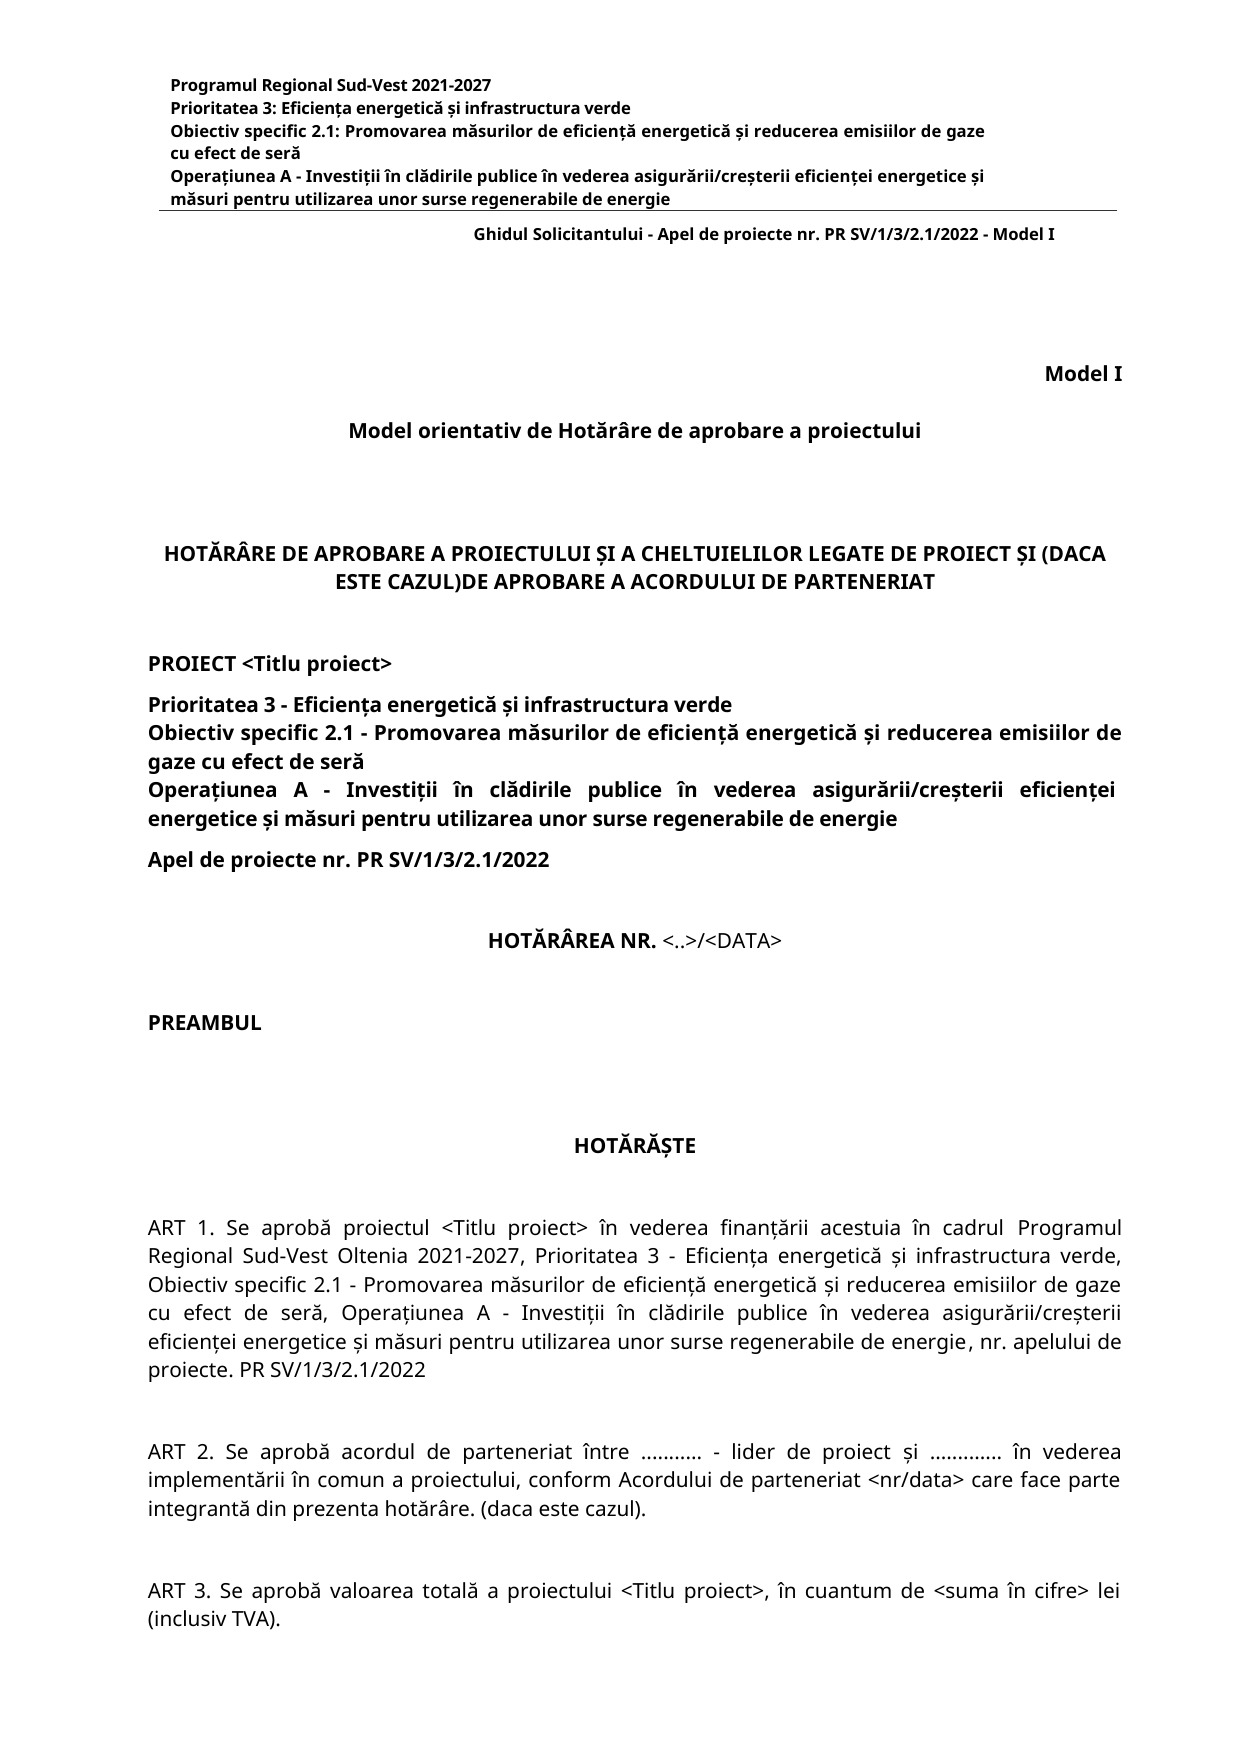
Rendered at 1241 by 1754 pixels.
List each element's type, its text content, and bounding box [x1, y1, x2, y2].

text HOTĂRĂȘTE [148, 1131, 1122, 1160]
text HOTĂRÂRE DE APROBARE A PROIECTULUI ȘI A CHELTUIELILOR LEGATE DE PROIECT ȘI (DACA ESTE CAZUL)DE APROBARE A ACORDULUI DE PARTENERIAT [148, 539, 1122, 596]
text ART 3. Se aprobă valoarea totală a proiectului <Titlu proiect>, în cuantum de <suma în cifre> lei (inclusiv TVA). [148, 1576, 1122, 1633]
text Obiectiv specific 2.1 - Promovarea măsurilor de eficiență energetică și reducerea emisiilor de gaze cu efect de seră [148, 718, 1122, 775]
text Apel de proiecte nr. PR SV/1/3/2.1/2022 [148, 845, 1122, 873]
text ART 2. Se aprobă acordul de parteneriat între ........... - lider de proiect şi ............. în vederea implementării în comun a proiectului, conform Acordului de parteneriat <nr/data> care face parte integrantă din prezenta hotărâre. (daca este cazul). [148, 1437, 1122, 1522]
text PREAMBUL [148, 1008, 1122, 1037]
text Prioritatea 3 - Eficienţa energetică și infrastructura verde [148, 690, 1116, 718]
text PROIECT <Titlu proiect> [148, 649, 1122, 677]
text ART 1. Se aprobă proiectul <Titlu proiect> în vederea finanțării acestuia în cadrul Programul Regional Sud-Vest Oltenia 2021-2027, Prioritatea 3 - Eficienţa energetică și infrastructura verde, Obiectiv specific 2.1 - Promovarea măsurilor de eficiență energetică și reducerea emisiilor de gaze cu efect de seră, Operaţiunea A - Investiții în clădirile publice în vederea asigurării/creșterii eficienței energetice și măsuri pentru utilizarea unor surse regenerabile de energie, nr. apelului de proiecte. PR SV/1/3/2.1/2022 [148, 1213, 1122, 1384]
list Model I [148, 359, 1122, 387]
text Operaţiunea A - Investiții în clădirile publice în vederea asigurării/creșterii eficienței energetice și măsuri pentru utilizarea unor surse regenerabile de energie [148, 775, 1116, 832]
text HOTĂRÂREA NR. <..>/<DATA> [148, 927, 1122, 955]
list Model orientativ de Hotărâre de aprobare a proiectului [148, 416, 1122, 444]
